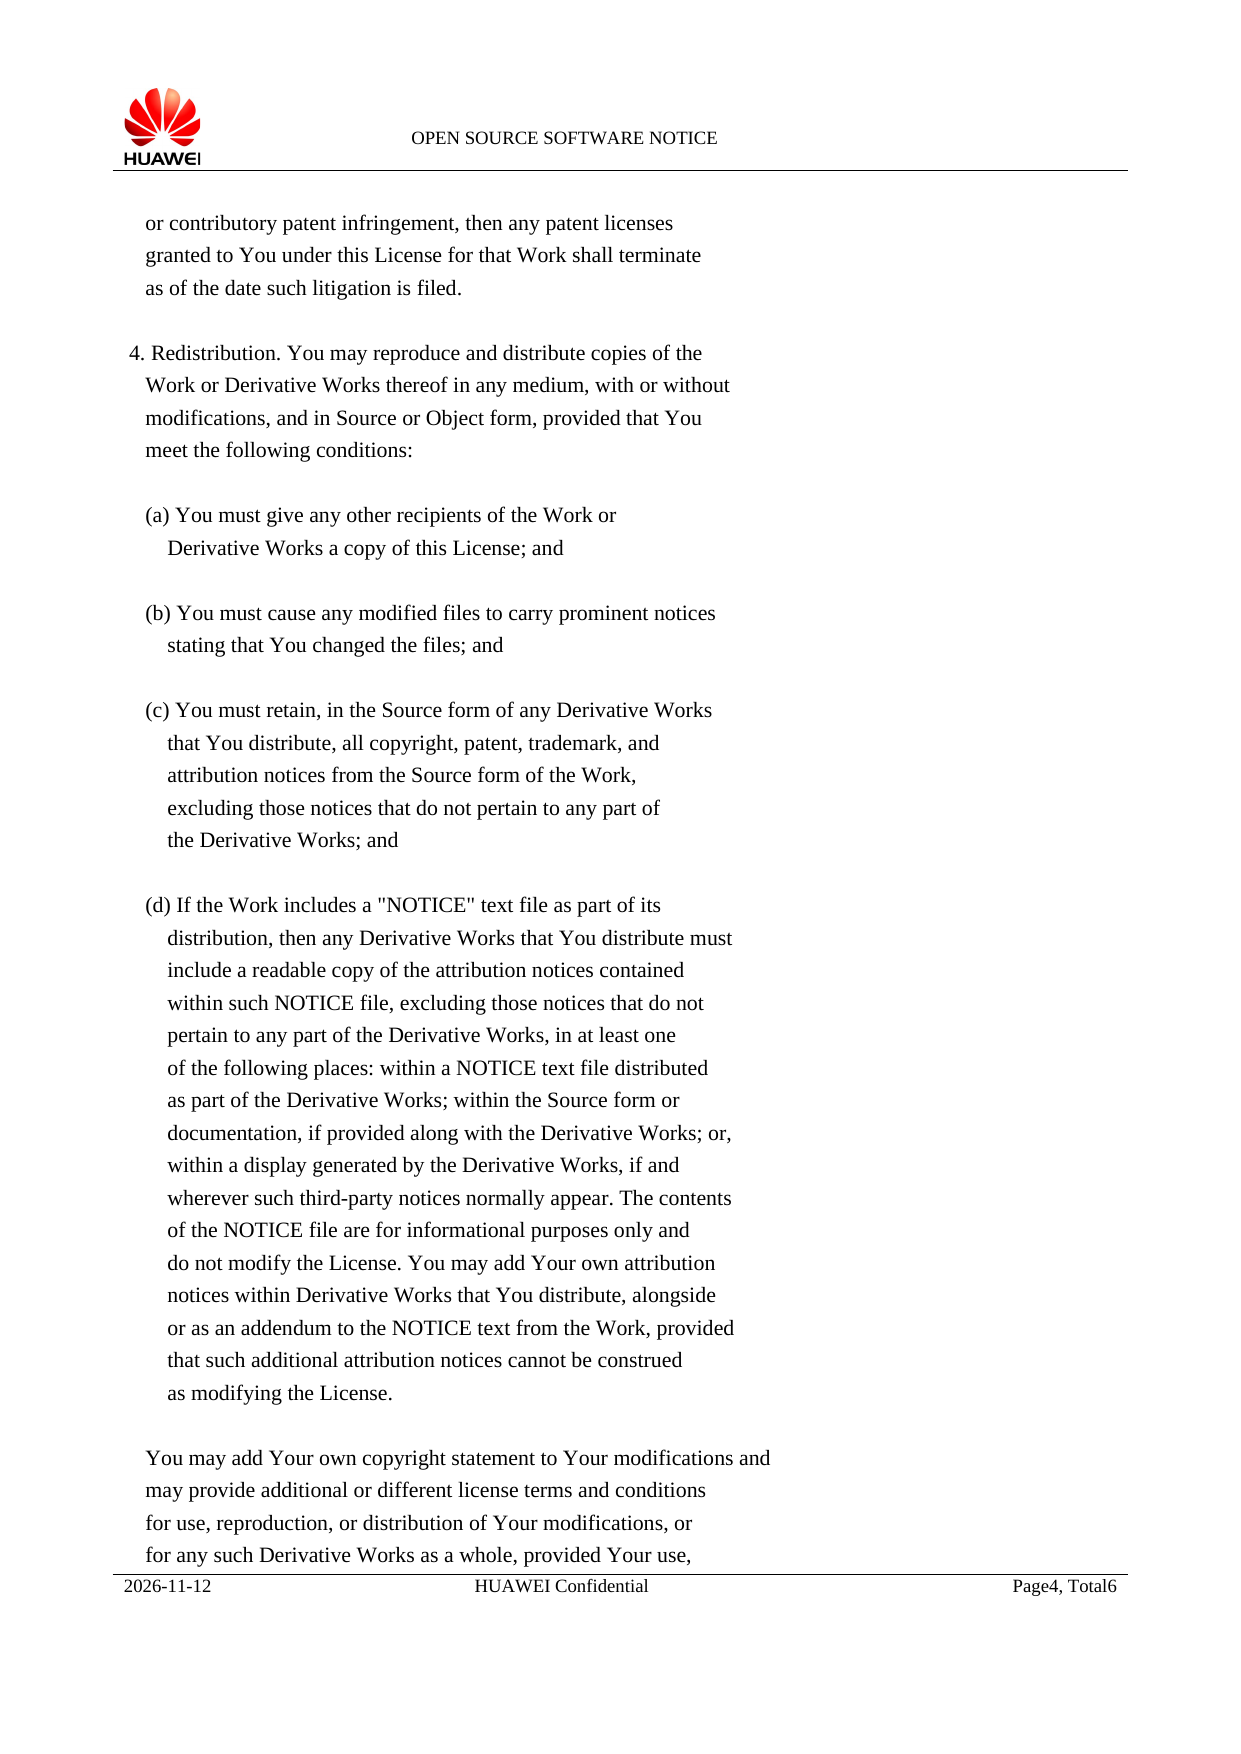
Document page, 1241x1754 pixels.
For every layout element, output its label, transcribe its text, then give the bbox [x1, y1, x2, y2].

picture [124, 88, 201, 165]
